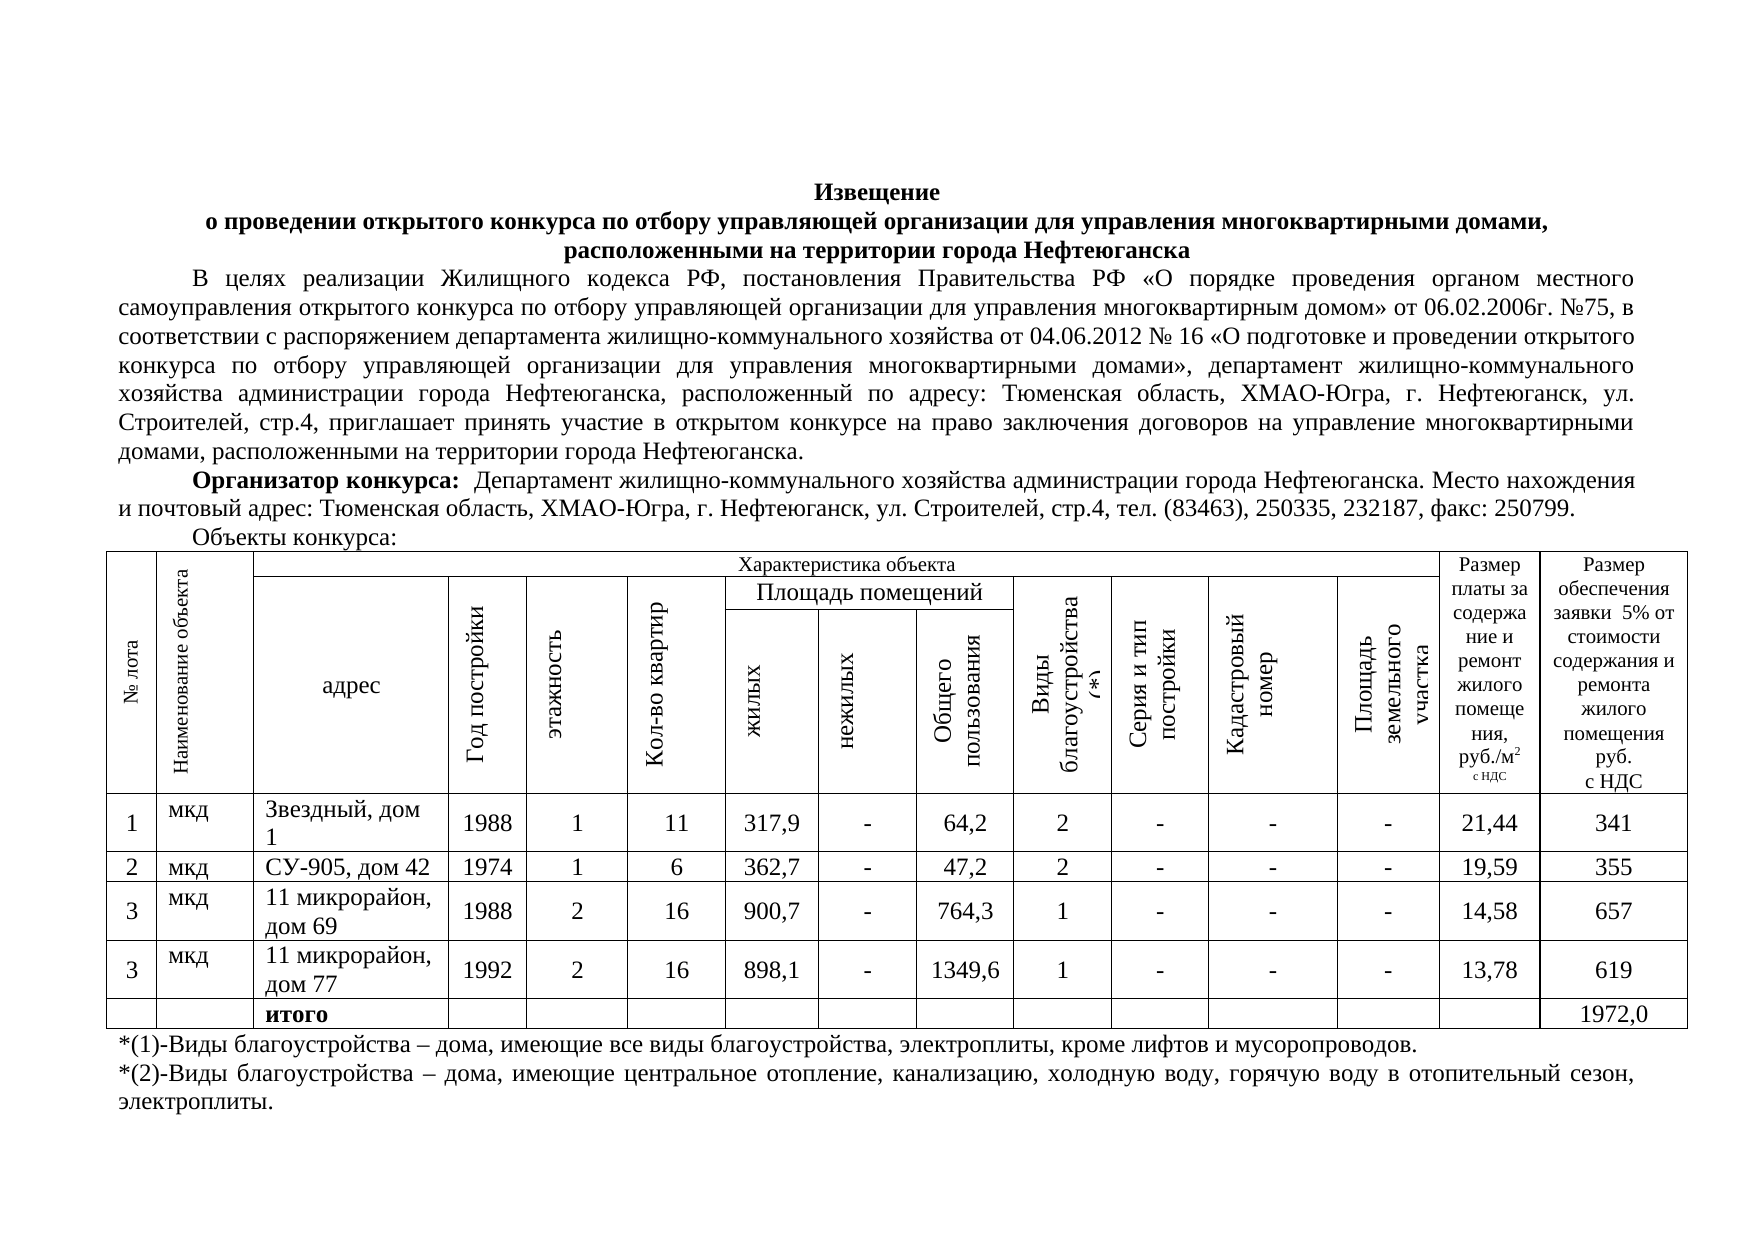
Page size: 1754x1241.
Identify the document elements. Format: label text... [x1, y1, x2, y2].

table_cell 1349,6 [917, 941, 1013, 998]
table_cell 1974 [449, 852, 526, 881]
table_cell 2 [527, 941, 627, 998]
table_cell - [1112, 941, 1208, 998]
table_cell 47,2 [917, 852, 1013, 881]
table_cell 1 [1014, 941, 1111, 998]
table_cell Звездный, дом 1 [254, 794, 448, 851]
table_cell 2 [1014, 794, 1111, 851]
table_cell - [1112, 852, 1208, 881]
table_cell этажность [527, 577, 627, 793]
table_cell 16 [628, 941, 725, 998]
table_cell 1 [527, 794, 627, 851]
table_cell Общего пользования [917, 610, 1013, 793]
table_cell - [819, 852, 916, 881]
table_cell - [819, 941, 916, 998]
table_cell 355 [1541, 852, 1687, 881]
table_cell - [1112, 794, 1208, 851]
table_cell СУ-905, дом 42 [254, 852, 448, 881]
table_cell - [819, 882, 916, 939]
table_cell 317,9 [726, 794, 818, 851]
table_cell 1972,0 [1541, 999, 1687, 1028]
table_cell [1440, 999, 1539, 1028]
table_cell Площадь помещений [726, 577, 1013, 609]
table_cell [449, 999, 526, 1028]
table_cell [726, 999, 818, 1028]
table_cell 1 [527, 852, 627, 881]
table_cell 14,58 [1440, 882, 1539, 939]
table_header Наименование объекта [157, 552, 253, 793]
table_cell 1 [1014, 882, 1111, 939]
table_header Размер обеспечения заявки 5% от стоимости содержания и ремонта жилого помещения руб. с НДС [1541, 552, 1687, 793]
table_cell Виды благоустройства (*) [1014, 577, 1111, 793]
table_cell Год постройки [449, 577, 526, 793]
table_cell адрес [254, 577, 448, 793]
text *(1)-Виды благоустройства – дома, имеющие все виды благоустройства, электроплиты, кроме лифтов и мусоропроводов. [118, 1029, 1636, 1058]
table_cell 1 [107, 794, 156, 851]
table_cell мкд [157, 852, 253, 881]
table_header № лота [107, 552, 156, 793]
table_cell 1992 [449, 941, 526, 998]
table_cell 13,78 [1440, 941, 1539, 998]
table_cell [1209, 999, 1337, 1028]
table_cell 3 [107, 882, 156, 939]
table_cell 619 [1541, 941, 1687, 998]
table_cell [1338, 999, 1439, 1028]
table_cell 2 [107, 852, 156, 881]
table_cell жилых [726, 610, 818, 793]
table_cell 362,7 [726, 852, 818, 881]
table_header Характеристика объекта [254, 552, 1439, 576]
table_cell мкд [157, 941, 253, 998]
text Объекты конкурса: [118, 522, 1636, 551]
table_cell - [1209, 882, 1337, 939]
table_cell Площадь земельного участка [1338, 577, 1439, 793]
table_cell 1988 [449, 882, 526, 939]
table_cell 764,3 [917, 882, 1013, 939]
table_cell [1112, 999, 1208, 1028]
table_cell - [1338, 941, 1439, 998]
table_cell - [1338, 882, 1439, 939]
table_cell 657 [1541, 882, 1687, 939]
table_cell Серия и тип постройки [1112, 577, 1208, 793]
table_cell 6 [628, 852, 725, 881]
table_cell 21,44 [1440, 794, 1539, 851]
table_cell 64,2 [917, 794, 1013, 851]
table_cell Кол-во квартир [628, 577, 725, 793]
table_cell итого [254, 999, 448, 1028]
table_cell [527, 999, 627, 1028]
table_cell 11 микрорайон, дом 69 [254, 882, 448, 939]
table_cell 2 [527, 882, 627, 939]
table_cell - [1209, 941, 1337, 998]
table_cell - [1338, 852, 1439, 881]
table_cell [157, 999, 253, 1028]
table_cell [628, 999, 725, 1028]
table_cell мкд [157, 882, 253, 939]
table_header Размер платы за содержание и ремонт жилого помещения, руб./м2 с НДС [1440, 552, 1539, 793]
table_cell 11 микрорайон, дом 77 [254, 941, 448, 998]
table_cell мкд [157, 794, 253, 851]
table_cell 19,59 [1440, 852, 1539, 881]
text *(2)-Виды благоустройства – дома, имеющие центральное отопление, канализацию, холодную воду, горячую воду в отопительный сезон, электроплиты. [118, 1058, 1636, 1115]
table_cell 1988 [449, 794, 526, 851]
table_cell [107, 999, 156, 1028]
table_cell - [1209, 852, 1337, 881]
table_cell нежилых [819, 610, 916, 793]
table_cell 900,7 [726, 882, 818, 939]
table_cell 16 [628, 882, 725, 939]
table_cell Кадастровый номер [1209, 577, 1337, 793]
table_cell - [819, 794, 916, 851]
table_cell - [1209, 794, 1337, 851]
table_cell 3 [107, 941, 156, 998]
text Организатор конкурса: Департамент жилищно-коммунального хозяйства администрации города Нефтеюганска. Место нахождения и почтовый адрес: Тюменская область, ХМАО-Югра, г. Нефтеюганск, ул. Строителей, стр.4, тел. (83463), 250335, 232187, факс: 250799. [118, 465, 1636, 522]
table_cell 11 [628, 794, 725, 851]
text о проведении открытого конкурса по отбору управляющей организации для управления многоквартирными домами, расположенными на территории города Нефтеюганска [118, 206, 1636, 263]
table_cell - [1338, 794, 1439, 851]
table_cell [819, 999, 916, 1028]
text Извещение [118, 177, 1636, 206]
table_cell 898,1 [726, 941, 818, 998]
text В целях реализации Жилищного кодекса РФ, постановления Правительства РФ «О порядке проведения органом местного самоуправления открытого конкурса по отбору управляющей организации для управления многоквартирным домом» от 06.02.2006г. №75, в соответствии с распоряжением департамента жилищно-коммунального хозяйства от 04.06.2012 № 16 «О подготовке и проведении открытого конкурса по отбору управляющей организации для управления многоквартирными домами», департамент жилищно-коммунального хозяйства администрации города Нефтеюганска, расположенный по адресу: Тюменская область, ХМАО-Югра, г. Нефтеюганск, ул. Строителей, стр.4, приглашает принять участие в открытом конкурсе на право заключения договоров на управление многоквартирными домами, расположенными на территории города Нефтеюганска. [118, 263, 1636, 465]
table_cell - [1112, 882, 1208, 939]
table_cell 341 [1541, 794, 1687, 851]
table_cell [1014, 999, 1111, 1028]
table_cell [917, 999, 1013, 1028]
table_cell 2 [1014, 852, 1111, 881]
